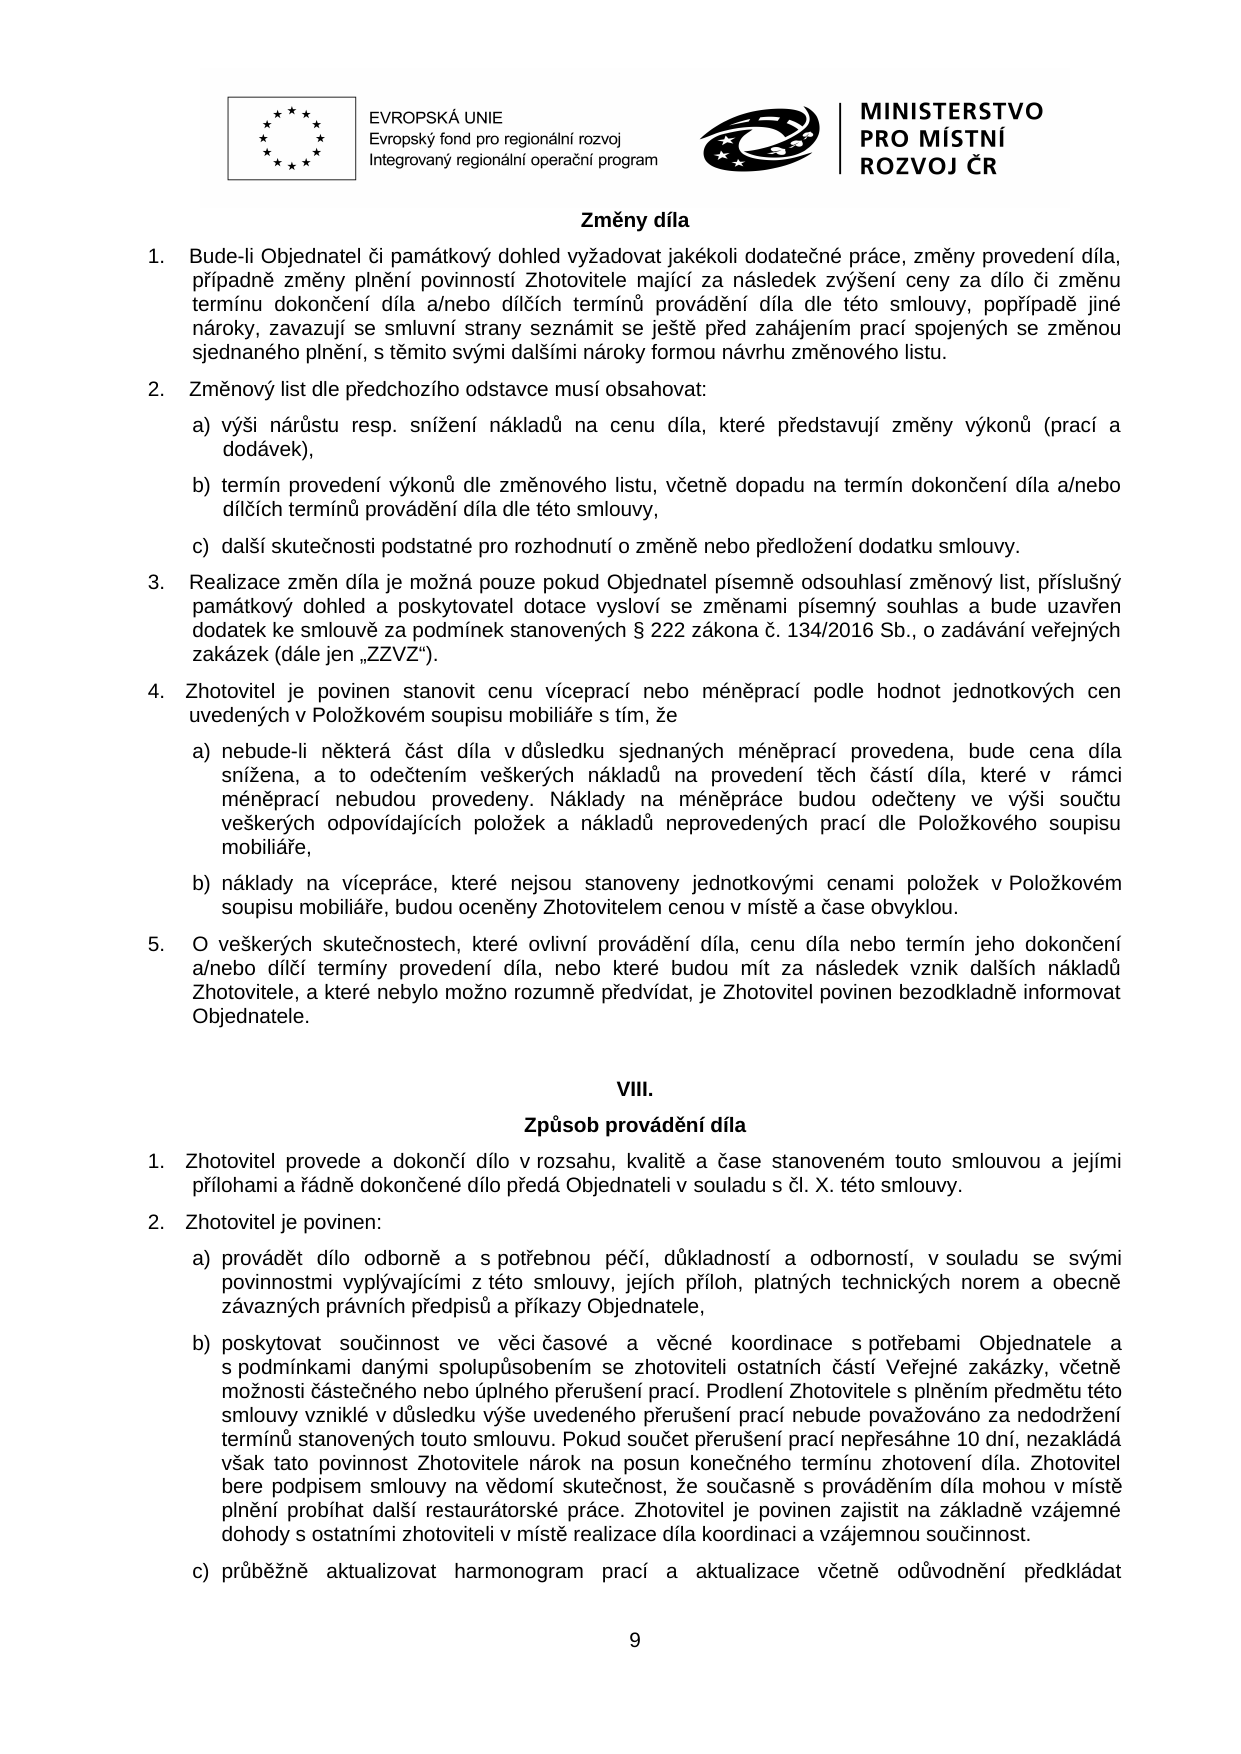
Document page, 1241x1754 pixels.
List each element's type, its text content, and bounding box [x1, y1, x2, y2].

text b) termín provedení výkonů dle změnového listu, včetně dopadu na termín dokončení díla a/nebo dílčích termínů provádění díla dle této smlouvy, [192, 473, 1122, 521]
picture [199, 68, 1070, 208]
list Realizace změn díla je možná pouze pokud Objednatel písemně odsouhlasí změnový list, příslušný památkový dohled a poskytovatel dotace vysloví se změnami písemný souhlas a bude uzavřen dodatek ke smlouvě za podmínek stanovených § 222 zákona č. 134/2016 Sb., o zadávání veřejných zakázek (dále jen „ZZVZ“). [148, 570, 1122, 666]
list c) průběžně aktualizovat harmonogram prací a aktualizace včetně odůvodnění předkládat Objednateli k odsouhlasení, [192, 1559, 1122, 1583]
list Zhotovitel je povinen: [148, 1210, 1122, 1234]
text Změny díla [148, 208, 1122, 232]
text VIII. [148, 1076, 1122, 1100]
list nebude-li některá část díla v důsledku sjednaných méněprací provedena, bude cena díla snížena, a to odečtením veškerých nákladů na provedení těch částí díla, které v rámci méněprací nebudou provedeny. Náklady na méněpráce budou odečteny ve výši součtu veškerých odpovídajících položek a nákladů neprovedených prací dle Položkového soupisu mobiliáře, [192, 739, 1122, 859]
list náklady na vícepráce, které nejsou stanoveny jednotkovými cenami položek v Položkovém soupisu mobiliáře, budou oceněny Zhotovitelem cenou v místě a čase obvyklou. [192, 871, 1122, 919]
list b) poskytovat součinnost ve věci časové a věcné koordinace s potřebami Objednatele a s podmínkami danými spolupůsobením se zhotoviteli ostatních částí Veřejné zakázky, včetně možnosti částečného nebo úplného přerušení prací. Prodlení Zhotovitele s plněním předmětu této smlouvy vzniklé v důsledku výše uvedeného přerušení prací nebude považováno za nedodržení termínů stanovených touto smlouvu. Pokud součet přerušení prací nepřesáhne 10 dní, nezakládá však tato povinnost Zhotovitele nárok na posun konečného termínu zhotovení díla. Zhotovitel bere podpisem smlouvy na vědomí skutečnost, že současně s prováděním díla mohou v místě plnění probíhat další restaurátorské práce. Zhotovitel je povinen zajistit na základně vzájemné dohody s ostatními zhotoviteli v místě realizace díla koordinaci a vzájemnou součinnost. [192, 1331, 1122, 1546]
list Bude-li Objednatel či památkový dohled vyžadovat jakékoli dodatečné práce, změny provedení díla, případně změny plnění povinností Zhotovitele mající za následek zvýšení ceny za dílo či změnu termínu dokončení díla a/nebo dílčích termínů provádění díla dle této smlouvy, popřípadě jiné nároky, zavazují se smluvní strany seznámit se ještě před zahájením prací spojených se změnou sjednaného plnění, s těmito svými dalšími nároky formou návrhu změnového listu. [148, 244, 1122, 364]
list Změnový list dle předchozího odstavce musí obsahovat: [148, 376, 1122, 400]
list Zhotovitel je povinen stanovit cenu víceprací nebo méněprací podle hodnot jednotkových cen uvedených v Položkovém soupisu mobiliáře s tím, že [148, 678, 1122, 726]
text 5. O veškerých skutečnostech, které ovlivní provádění díla, cenu díla nebo termín jeho dokončení a/nebo dílčí termíny provedení díla, nebo které budou mít za následek vznik dalších nákladů Zhotovitele, a které nebylo možno rozumně předvídat, je Zhotovitel povinen bezodkladně informovat Objednatele. [148, 932, 1122, 1027]
text c) další skutečnosti podstatné pro rozhodnutí o změně nebo předložení dodatku smlouvy. [192, 534, 1122, 558]
text Způsob provádění díla [148, 1113, 1122, 1137]
list Zhotovitel provede a dokončí dílo v rozsahu, kvalitě a čase stanoveném touto smlouvou a jejími přílohami a řádně dokončené dílo předá Objednateli v souladu s čl. X. této smlouvy. [148, 1149, 1122, 1197]
list a) provádět dílo odborně a s potřebnou péčí, důkladností a odborností, v souladu se svými povinnostmi vyplývajícími z této smlouvy, jejích příloh, platných technických norem a obecně závazných právních předpisů a příkazy Objednatele, [192, 1246, 1122, 1318]
text a) výši nárůstu resp. snížení nákladů na cenu díla, které představují změny výkonů (prací a dodávek), [192, 413, 1122, 461]
